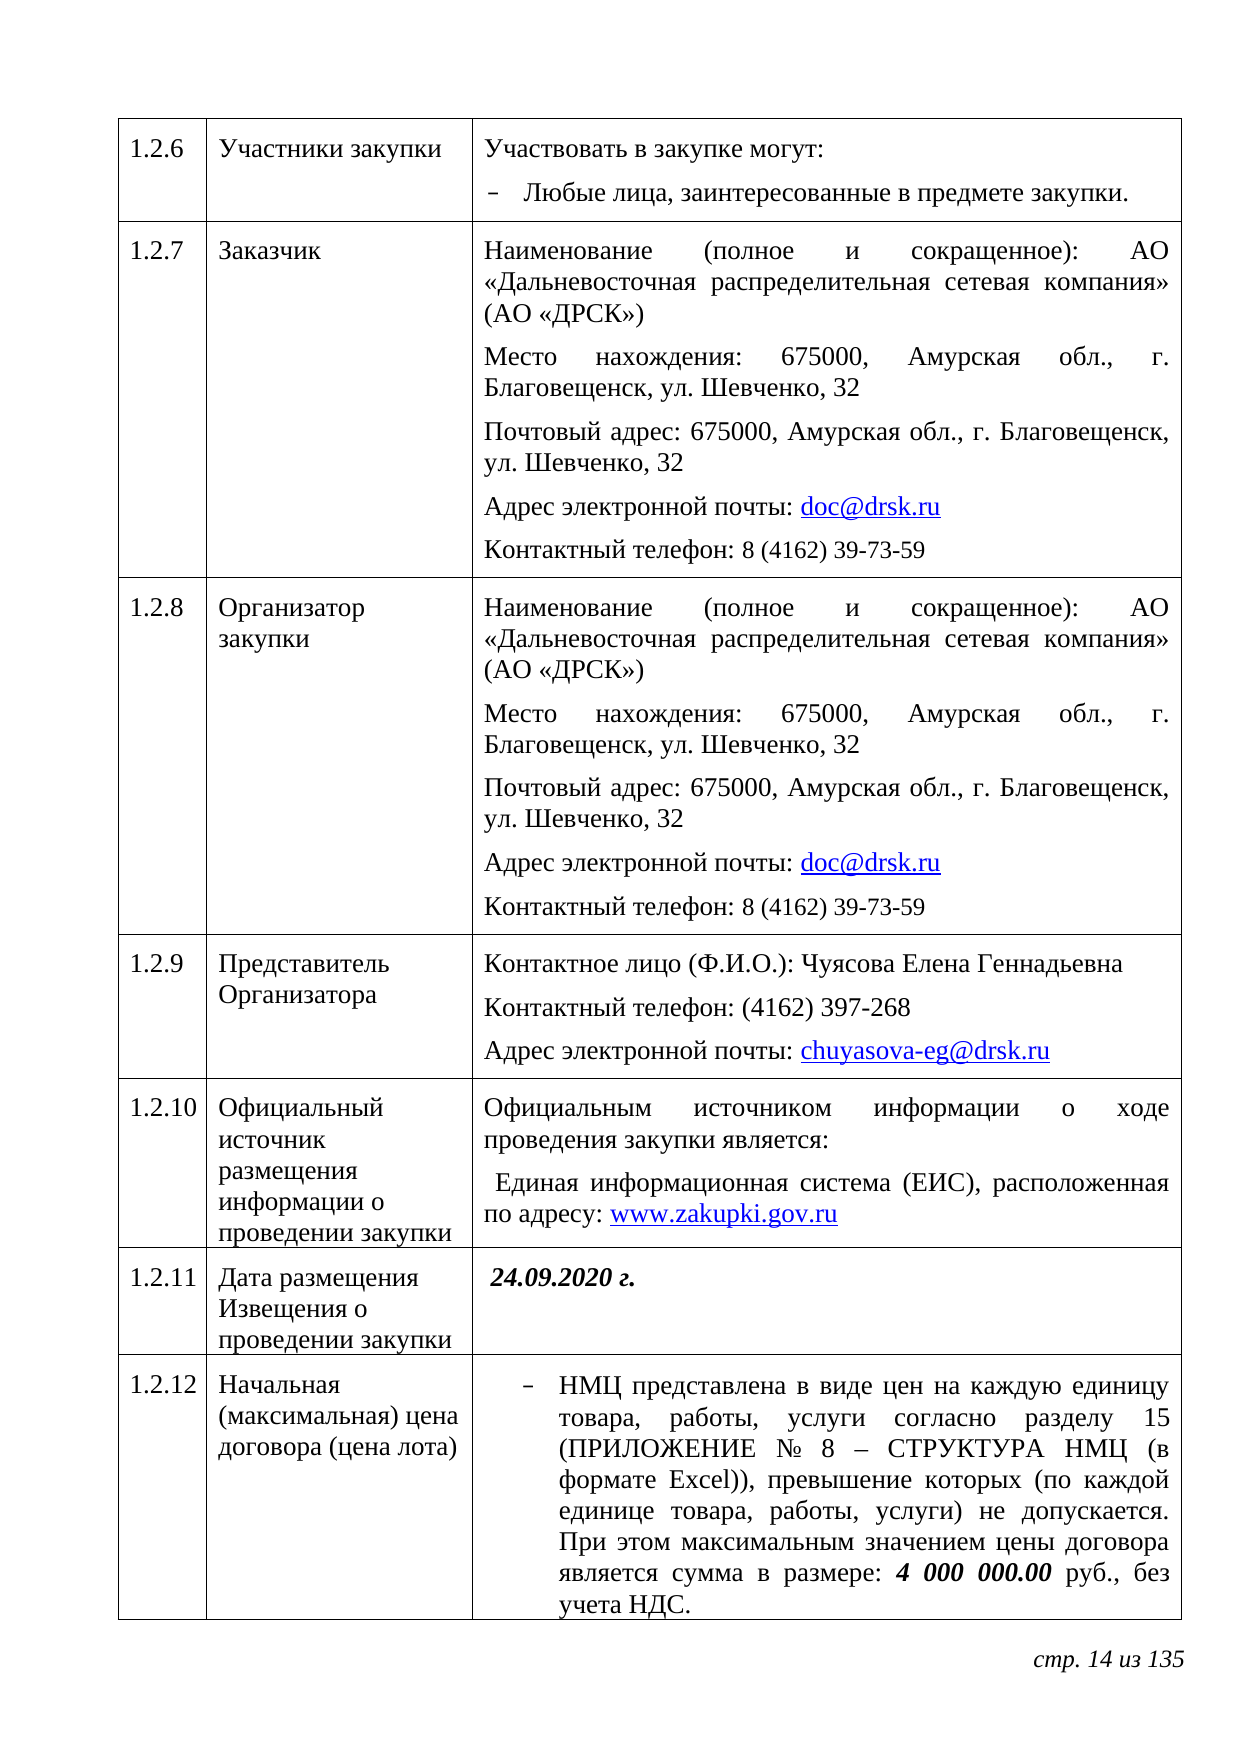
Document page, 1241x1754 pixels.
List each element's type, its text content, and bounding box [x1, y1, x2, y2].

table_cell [207, 1355, 472, 1619]
table_cell Контактное лицо (Ф.И.О.): Чуясова Елена Геннадьевна Контактный телефон: (4162) 397-268 Адрес электронной почты: chuyasova-eg@drsk.ru [473, 935, 1181, 1078]
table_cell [473, 1355, 1181, 1619]
table_cell [119, 578, 206, 933]
table_cell Наименование (полное и сокращенное): АО «Дальневосточная распределительная сетевая компания» (АО «ДРСК») Место нахождения: 675000, Амурская обл., г. Благовещенск, ул. Шевченко, 32 Почтовый адрес: 675000, Амурская обл., г. Благовещенск, ул. Шевченко, 32 Адрес электронной почты: doc@drsk.ru Контактный телефон: 8 (4162) 39-73-59 [473, 222, 1181, 577]
table_cell [119, 935, 206, 1078]
table_cell [119, 1079, 206, 1247]
table_cell Официальным источником информации о ходе проведения закупки является: Единая информационная система (ЕИС), расположенная по адресу: www.zakupki.gov.ru [473, 1079, 1181, 1247]
table_cell 24.09.2020 г. [473, 1248, 1181, 1354]
table_cell Наименование (полное и сокращенное): АО «Дальневосточная распределительная сетевая компания» (АО «ДРСК») Место нахождения: 675000, Амурская обл., г. Благовещенск, ул. Шевченко, 32 Почтовый адрес: 675000, Амурская обл., г. Благовещенск, ул. Шевченко, 32 Адрес электронной почты: doc@drsk.ru Контактный телефон: 8 (4162) 39-73-59 [473, 578, 1181, 933]
table_cell [119, 1248, 206, 1354]
table_cell [119, 119, 206, 221]
table_cell [119, 1355, 206, 1619]
table_cell Официальный источник размещения информации о проведении закупки [207, 1079, 472, 1247]
table_cell Представитель Организатора [207, 935, 472, 1078]
table_cell Заказчик [207, 222, 472, 577]
table_cell Участники закупки [207, 119, 472, 221]
table_cell [119, 222, 206, 577]
table_cell Участвовать в закупке могут: Любые лица, заинтересованные в предмете закупки. [473, 119, 1181, 221]
table_cell Организатор закупки [207, 578, 472, 933]
table_cell Дата размещения Извещения о проведении закупки [207, 1248, 472, 1354]
